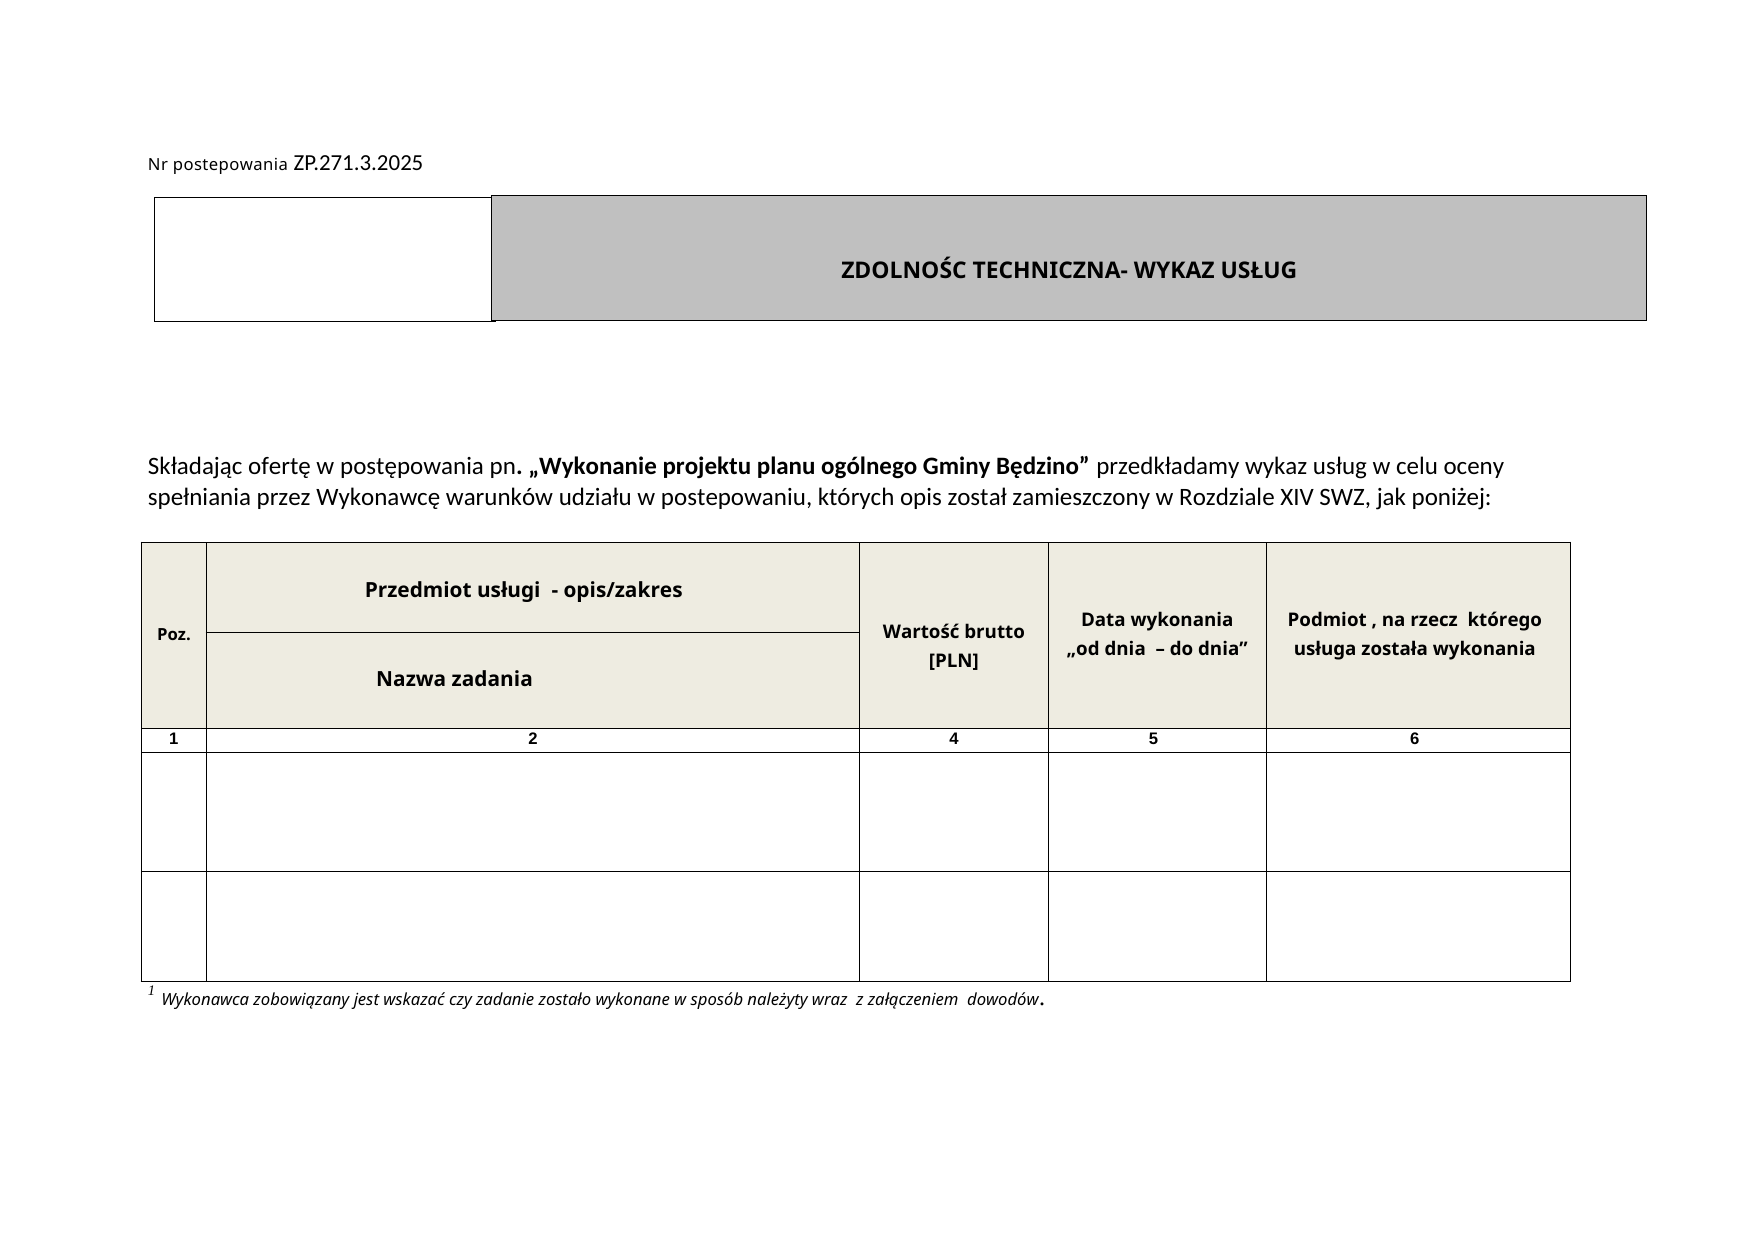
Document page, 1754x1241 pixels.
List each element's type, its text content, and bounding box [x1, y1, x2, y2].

table_cell [142, 753, 206, 871]
table_cell [207, 753, 859, 871]
table_cell [1049, 753, 1266, 871]
text 1 Wykonawca zobowiązany jest wskazać czy zadanie zostało wykonane w sposób należyty wraz z załączeniem dowodów. [148, 982, 1606, 1011]
table_cell 2 [207, 729, 859, 752]
text Składając ofertę w postępowania pn. „Wykonanie projektu planu ogólnego Gminy Będzino” przedkładamy wykaz usług w celu oceny spełniania przez Wykonawcę warunków udziału w postepowaniu, których opis został zamieszczony w Rozdziale XIV SWZ, jak poniżej: [148, 450, 1606, 511]
table_cell [860, 872, 1048, 981]
table_cell [1267, 753, 1570, 871]
table_cell [1049, 872, 1266, 981]
table_cell 4 [860, 729, 1048, 752]
table_header Podmiot , na rzecz którego usługa została wykonania [1267, 543, 1570, 728]
table_cell 6 [1267, 729, 1570, 752]
table_header Przedmiot usługi - opis/zakres [207, 543, 859, 632]
table_cell Nazwa zadania [207, 633, 859, 728]
table_cell [860, 753, 1048, 871]
table_header Poz. [142, 543, 206, 728]
table_cell [142, 872, 206, 981]
table_header Data wykonania „od dnia – do dnia” [1049, 543, 1266, 728]
table_cell [207, 872, 859, 981]
table_cell 5 [1049, 729, 1266, 752]
table_cell 1 [142, 729, 206, 752]
text Nr postepowania ZP.271.3.2025 [148, 148, 1606, 176]
table_cell [1267, 872, 1570, 981]
table_header Wartość brutto [PLN] [860, 543, 1048, 728]
